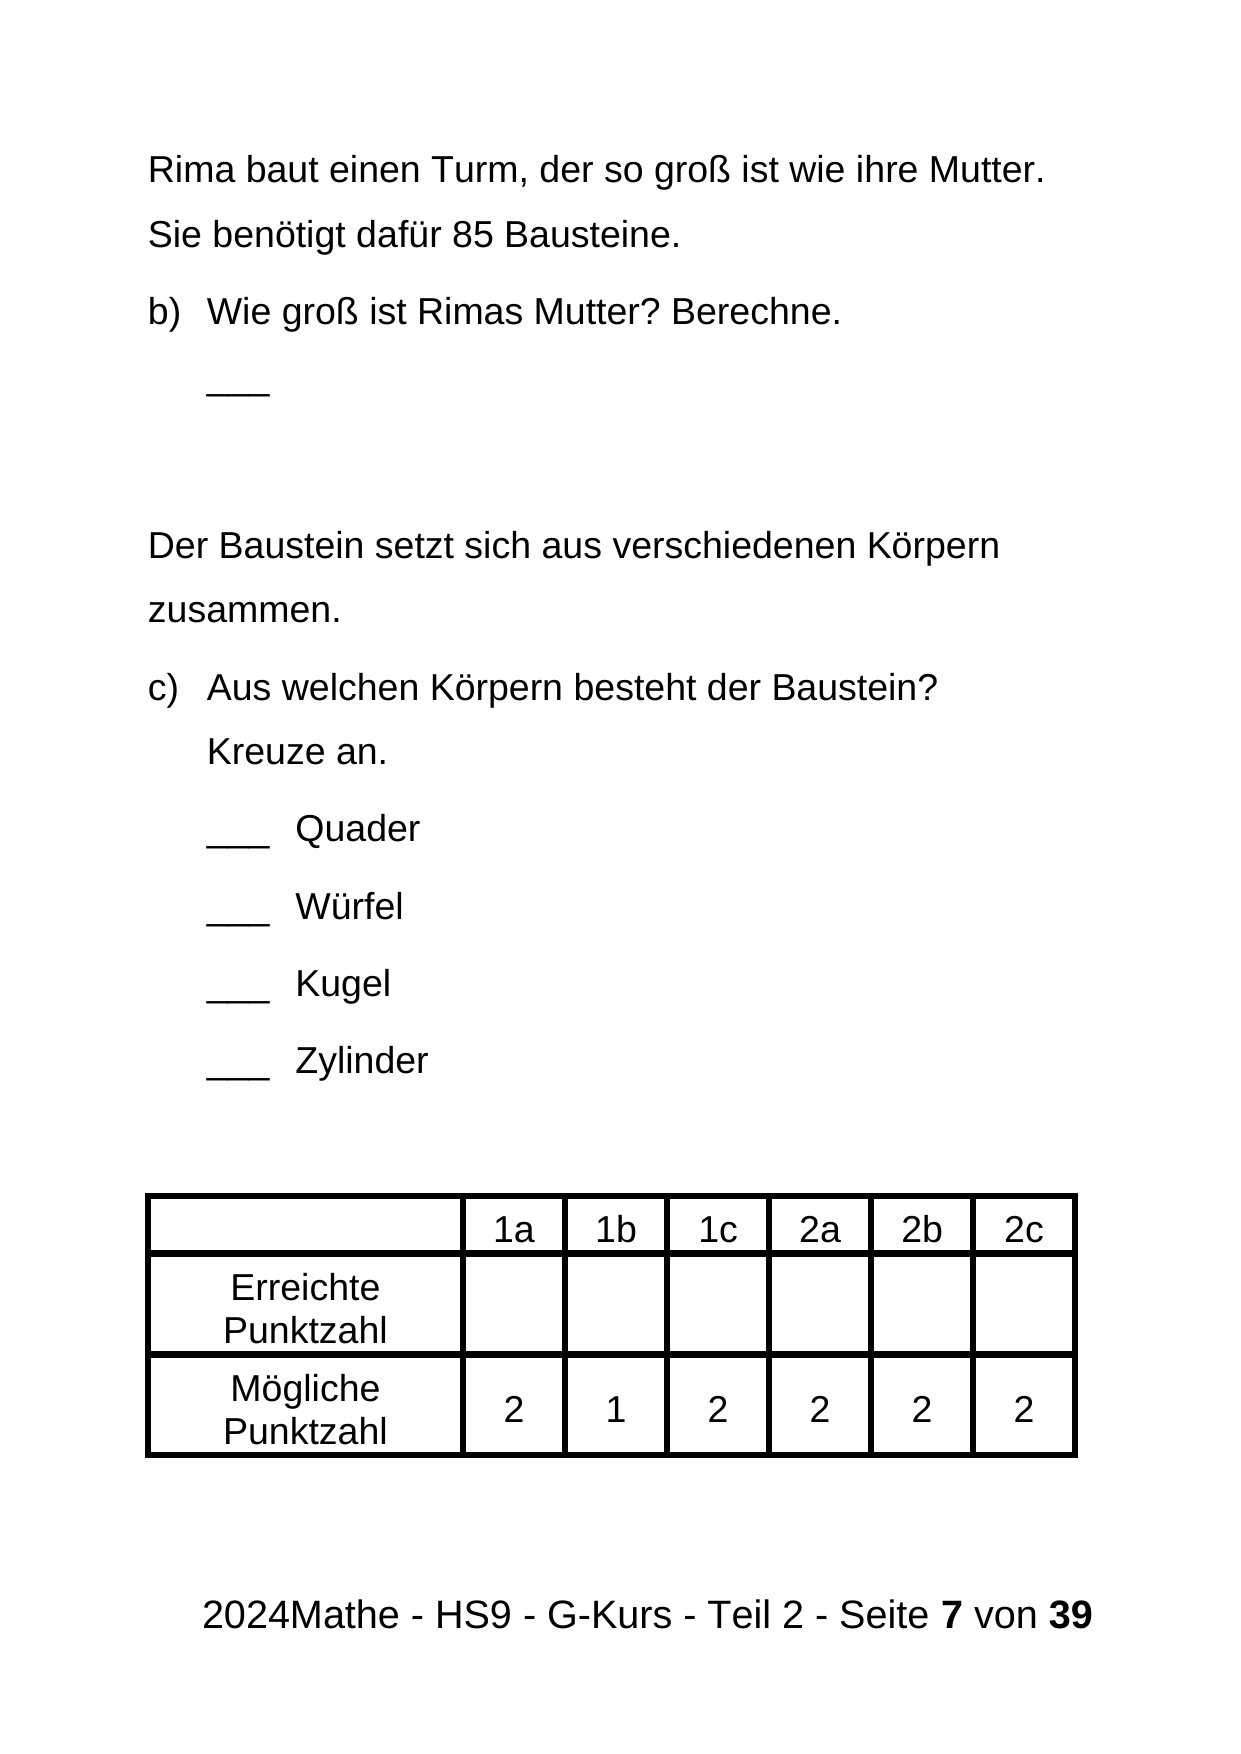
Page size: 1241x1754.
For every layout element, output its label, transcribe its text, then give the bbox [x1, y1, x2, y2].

table_cell [772, 1257, 868, 1351]
table_header [151, 1199, 460, 1250]
table_cell 2 [466, 1358, 562, 1452]
table_cell Erreichte Punktzahl [151, 1257, 460, 1351]
table_header 2a [772, 1199, 868, 1250]
table_cell [976, 1257, 1072, 1351]
table_cell [874, 1257, 970, 1351]
list ___ Zylinder [207, 1038, 1093, 1081]
list b) Wie groß ist Rimas Mutter? Berechne. ___ [148, 289, 1093, 397]
table_cell 2 [976, 1358, 1072, 1452]
table_header 2c [976, 1199, 1072, 1250]
table_cell [568, 1257, 664, 1351]
list c) Aus welchen Körpern besteht der Baustein? Kreuze an. [148, 665, 1093, 773]
table_cell [670, 1257, 766, 1351]
table_header 2b [874, 1199, 970, 1250]
list ___ Kugel [207, 961, 1093, 1004]
list ___ Würfel [207, 884, 1093, 927]
list ___ Quader [207, 807, 1093, 850]
table_cell 1 [568, 1358, 664, 1452]
table_cell [466, 1257, 562, 1351]
table_cell Mögliche Punktzahl [151, 1358, 460, 1452]
table_cell 2 [874, 1358, 970, 1452]
table_header 1b [568, 1199, 664, 1250]
text Rima baut einen Turm, der so groß ist wie ihre Mutter. Sie benötigt dafür 85 Bausteine. [148, 148, 1093, 255]
text Der Baustein setzt sich aus verschiedenen Körpern zusammen. [148, 523, 1093, 631]
table_header 1c [670, 1199, 766, 1250]
table_header 1a [466, 1199, 562, 1250]
table_cell 2 [772, 1358, 868, 1452]
table_cell 2 [670, 1358, 766, 1452]
